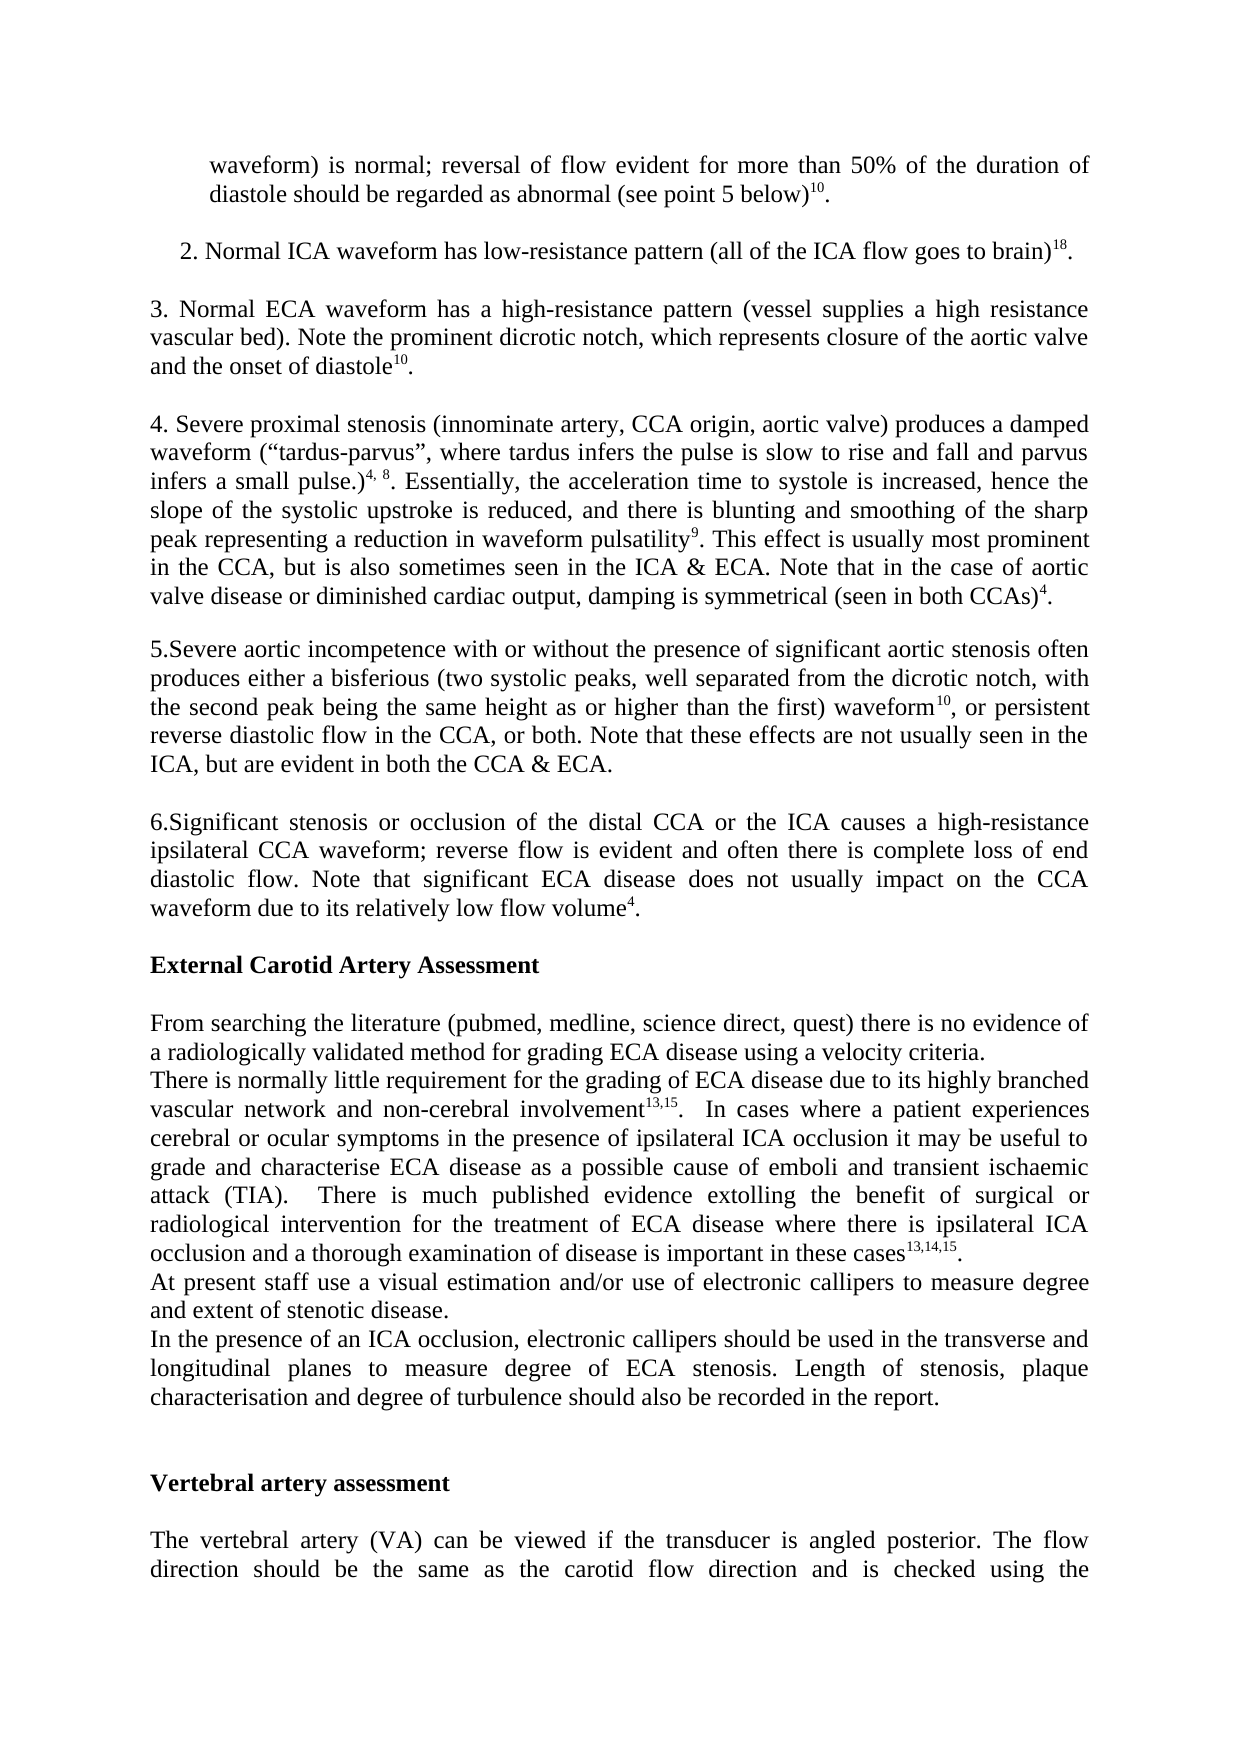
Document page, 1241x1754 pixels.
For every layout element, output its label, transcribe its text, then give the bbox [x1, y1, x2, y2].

text In the presence of an ICA occlusion, electronic callipers should be used in the transverse and longitudinal planes to measure degree of ECA stenosis. Length of stenosis, plaque characterisation and degree of turbulence should also be recorded in the report. [150, 1324, 1090, 1410]
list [179, 150, 1090, 207]
text There is normally little requirement for the grading of ECA disease due to its highly branched vascular network and non-cerebral involvement13,15. In cases where a patient experiences cerebral or ocular symptoms in the presence of ipsilateral ICA occlusion it may be useful to grade and characterise ECA disease as a possible cause of emboli and transient ischaemic attack (TIA). There is much published evidence extolling the benefit of surgical or radiological intervention for the treatment of ECA disease where there is ipsilateral ICA occlusion and a thorough examination of disease is important in these cases13,14,15. [150, 1065, 1090, 1267]
text 5.Severe aortic incompetence with or without the presence of significant aortic stenosis often produces either a bisferious (two systolic peaks, well separated from the dicrotic notch, with the second peak being the same height as or higher than the first) waveform10, or persistent reverse diastolic flow in the CCA, or both. Note that these effects are not usually seen in the ICA, but are evident in both the CCA & ECA. [150, 634, 1090, 778]
text 6.Significant stenosis or occlusion of the distal CCA or the ICA causes a high-resistance ipsilateral CCA waveform; reverse flow is evident and often there is complete loss of end diastolic flow. Note that significant ECA disease does not usually impact on the CCA waveform due to its relatively low flow volume4. [150, 807, 1090, 922]
list Normal ICA waveform has low-resistance pattern (all of the ICA flow goes to brain)18. [179, 236, 1090, 265]
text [150, 1525, 1090, 1583]
text 4. Severe proximal stenosis (innominate artery, CCA origin, aortic valve) produces a damped waveform (“tardus-parvus”, where tardus infers the pulse is slow to rise and fall and parvus infers a small pulse.)4, 8. Essentially, the acceleration time to systole is increased, hence the slope of the systolic upstroke is reduced, and there is blunting and smoothing of the sharp peak representing a reduction in waveform pulsatility9. This effect is usually most prominent in the CCA, but is also sometimes seen in the ICA & ECA. Note that in the case of aortic valve disease or diminished cardiac output, damping is symmetrical (seen in both CCAs)4. [150, 409, 1090, 610]
text 3. Normal ECA waveform has a high-resistance pattern (vessel supplies a high resistance vascular bed). Note the prominent dicrotic notch, which represents closure of the aortic valve and the onset of diastole10. [150, 294, 1090, 380]
text External Carotid Artery Assessment [150, 950, 1090, 979]
text At present staff use a visual estimation and/or use of electronic callipers to measure degree and extent of stenotic disease. [150, 1267, 1090, 1324]
text From searching the literature (pubmed, medline, science direct, quest) there is no evidence of a radiologically validated method for grading ECA disease using a velocity criteria. [150, 1008, 1090, 1065]
text Vertebral artery assessment [150, 1468, 1090, 1497]
